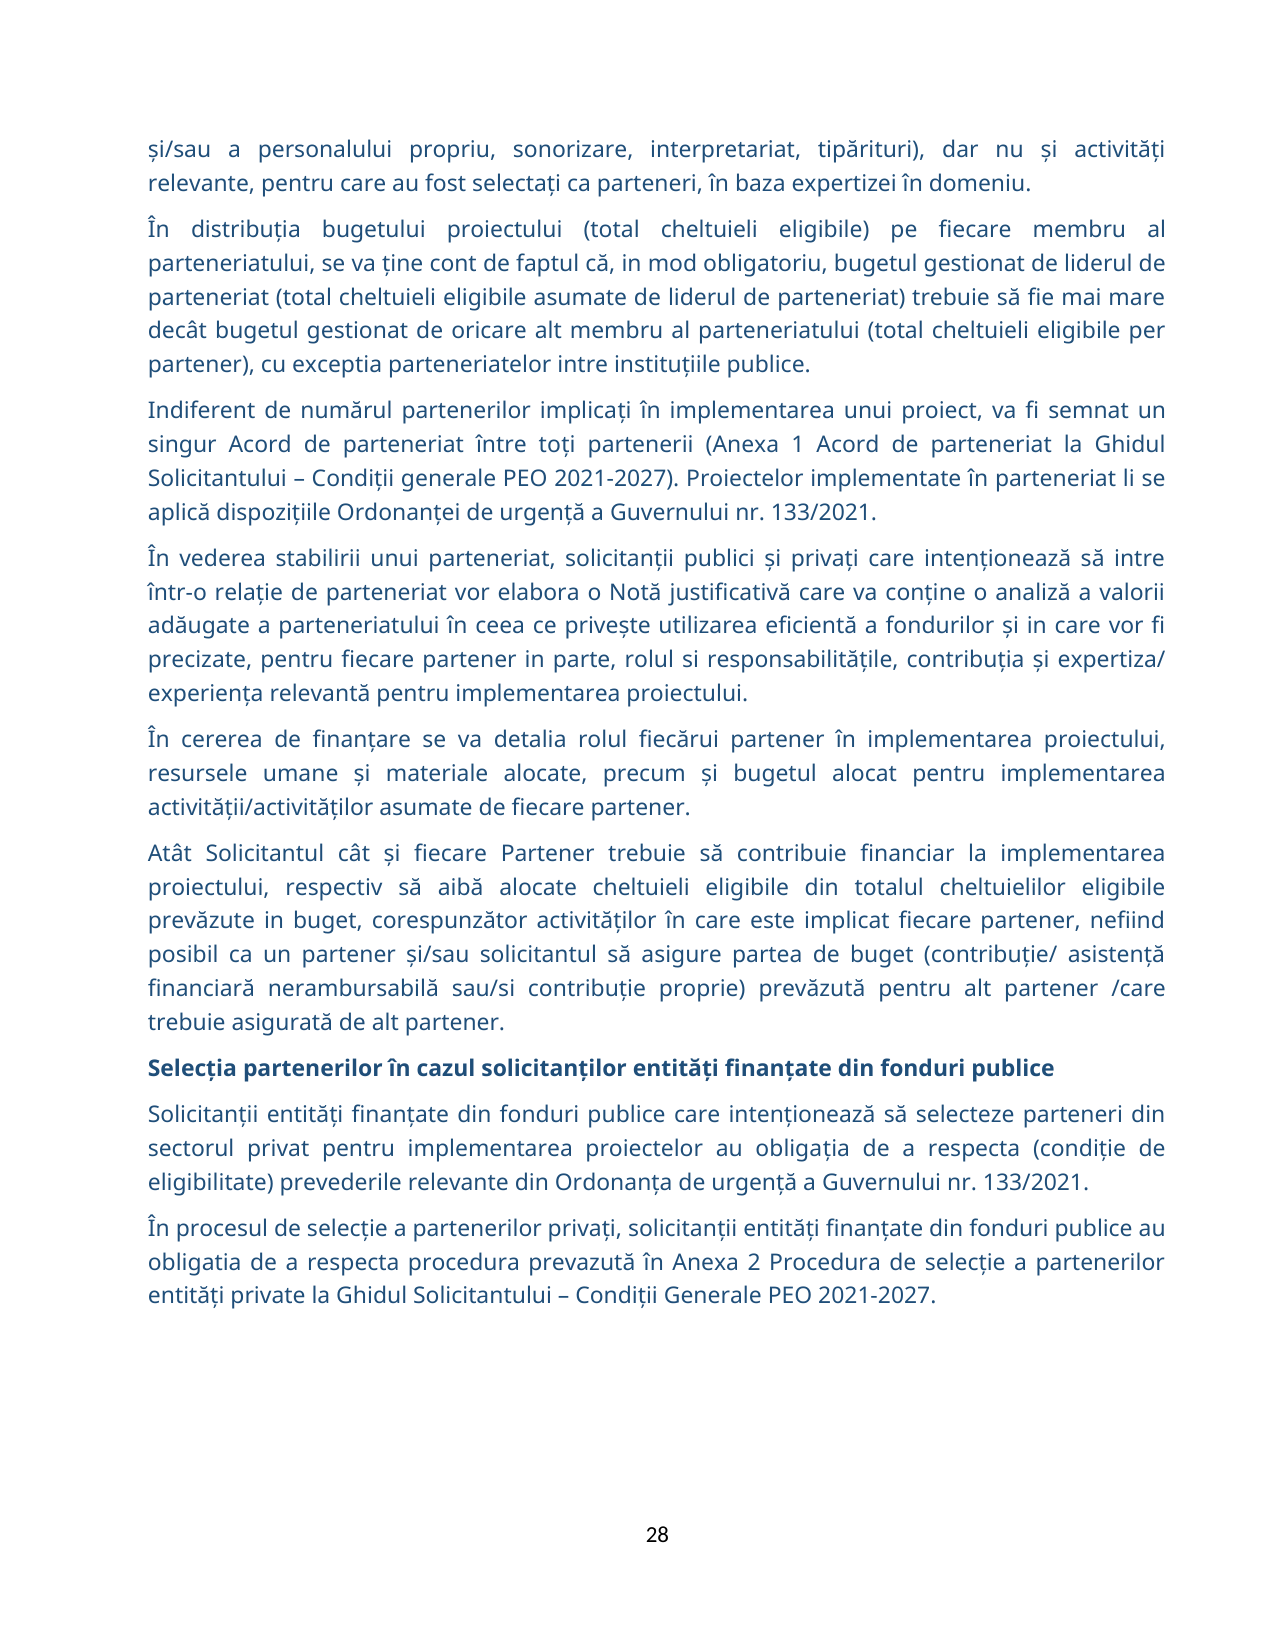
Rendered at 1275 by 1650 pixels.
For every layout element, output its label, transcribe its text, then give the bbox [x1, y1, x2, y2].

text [148, 133, 1167, 198]
text În vederea stabilirii unui parteneriat, solicitanții publici și privați care intenționează să intre într-o relație de parteneriat vor elabora o Notă justificativă care va conține o analiză a valorii adăugate a parteneriatului în ceea ce privește utilizarea eficientă a fondurilor și in care vor fi precizate, pentru fiecare partener in parte, rolul si responsabilitățile, contribuția și expertiza/ experiența relevantă pentru implementarea proiectului. [148, 542, 1167, 708]
text Selecția partenerilor în cazul solicitanților entități finanțate din fonduri publice [148, 1052, 1167, 1083]
text În cererea de finanțare se va detalia rolul fiecărui partener în implementarea proiectului, resursele umane și materiale alocate, precum și bugetul alocat pentru implementarea activității/activităților asumate de fiecare partener. [148, 723, 1167, 822]
text În distribuția bugetului proiectului (total cheltuieli eligibile) pe fiecare membru al parteneriatului, se va ține cont de faptul că, in mod obligatoriu, bugetul gestionat de liderul de parteneriat (total cheltuieli eligibile asumate de liderul de parteneriat) trebuie să fie mai mare decât bugetul gestionat de oricare alt membru al parteneriatului (total cheltuieli eligibile per partener), cu exceptia parteneriatelor intre instituțiile publice. [148, 213, 1167, 379]
text Atât Solicitantul cât și fiecare Partener trebuie să contribuie financiar la implementarea proiectului, respectiv să aibă alocate cheltuieli eligibile din totalul cheltuielilor eligibile prevăzute in buget, corespunzător activităților în care este implicat fiecare partener, nefiind posibil ca un partener și/sau solicitantul să asigure partea de buget (contribuție/ asistență financiară nerambursabilă sau/si contribuție proprie) prevăzută pentru alt partener /care trebuie asigurată de alt partener. [148, 837, 1167, 1037]
text În procesul de selecție a partenerilor privați, solicitanţii entități finanțate din fonduri publice au obligatia de a respecta procedura prevazută în Anexa 2 Procedura de selecție a partenerilor entități private la Ghidul Solicitantului – Condiții Generale PEO 2021-2027. [148, 1212, 1167, 1310]
text Solicitanţii entități finanțate din fonduri publice care intenționează să selecteze parteneri din sectorul privat pentru implementarea proiectelor au obligaţia de a respecta (condiție de eligibilitate) prevederile relevante din Ordonanța de urgență a Guvernului nr. 133/2021. [148, 1098, 1167, 1197]
text Indiferent de numărul partenerilor implicaţi în implementarea unui proiect, va fi semnat un singur Acord de parteneriat între toţi partenerii (Anexa 1 Acord de parteneriat la Ghidul Solicitantului – Condiții generale PEO 2021-2027). Proiectelor implementate în parteneriat li se aplică dispozițiile Ordonanței de urgență a Guvernului nr. 133/2021. [148, 394, 1167, 527]
